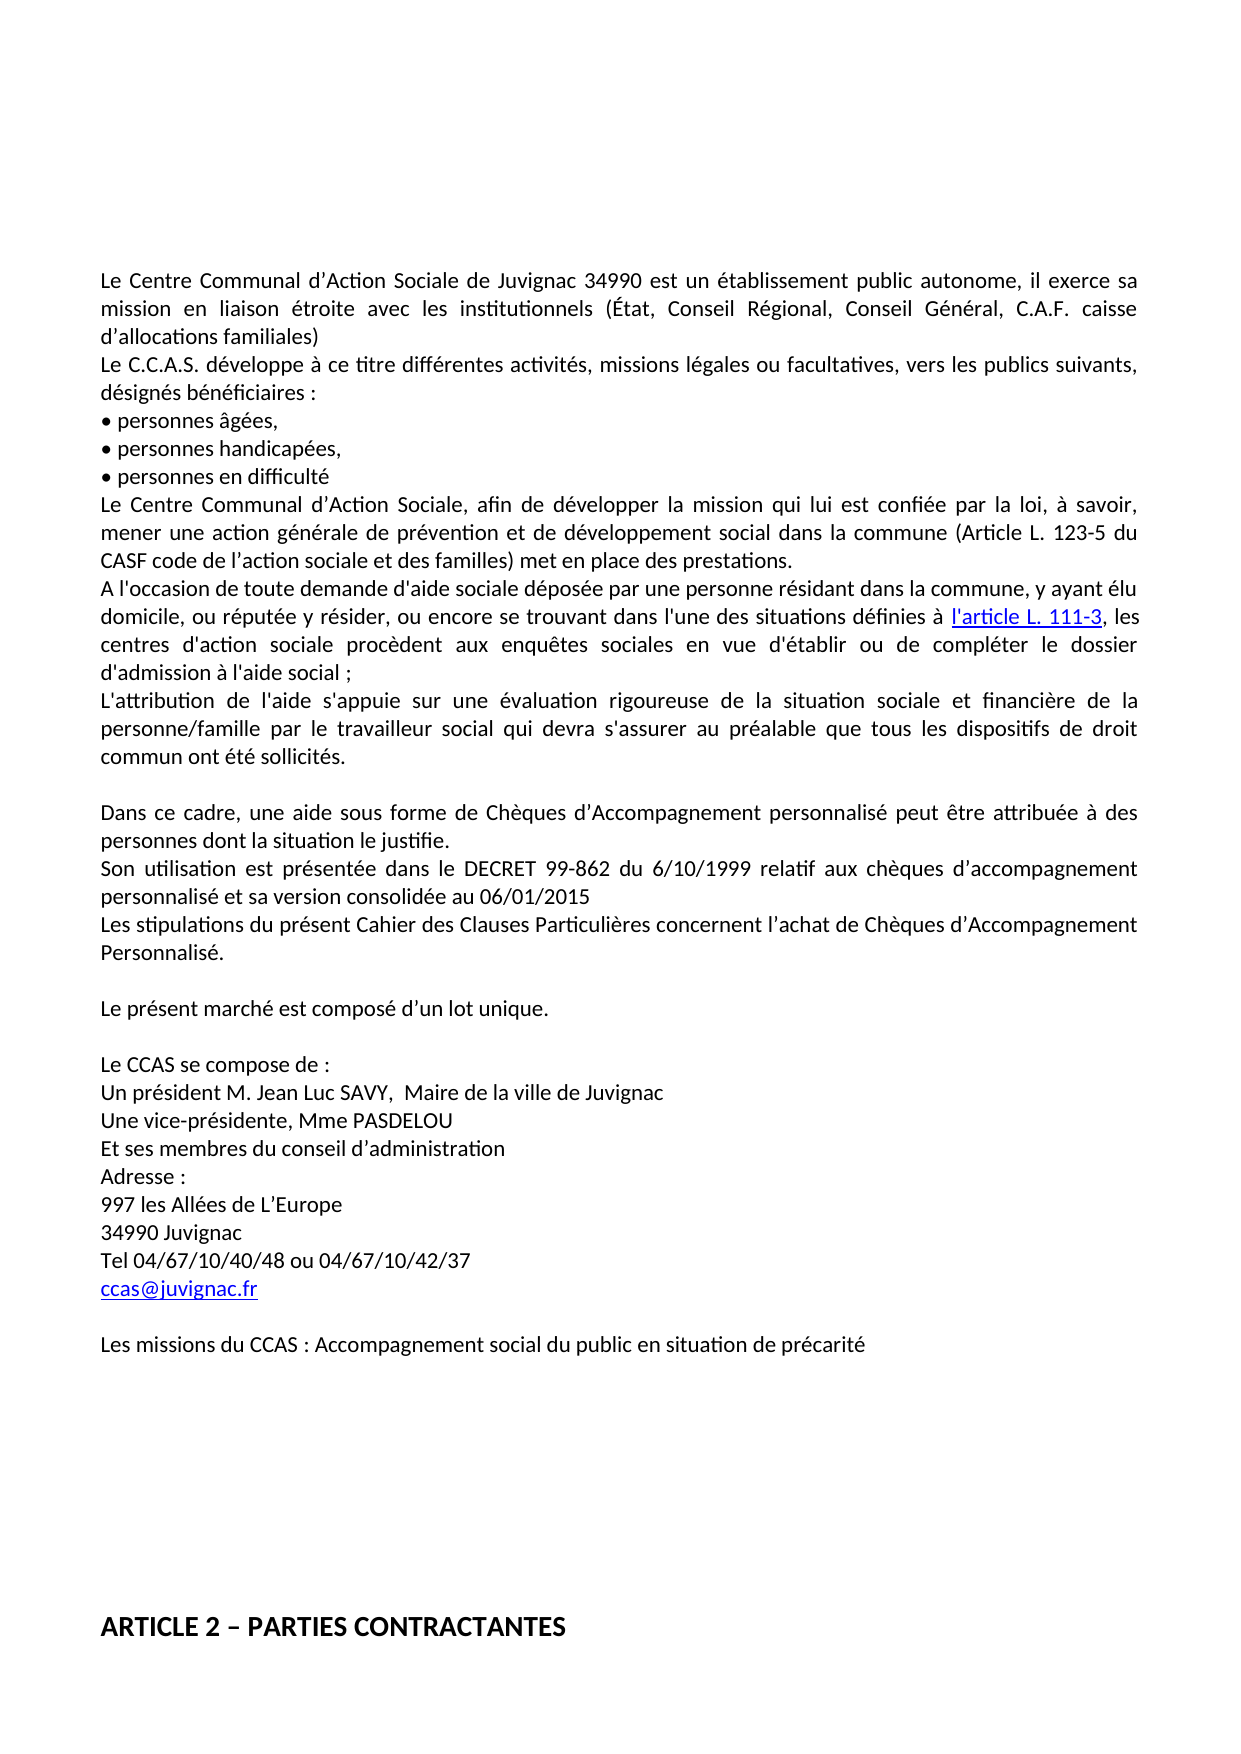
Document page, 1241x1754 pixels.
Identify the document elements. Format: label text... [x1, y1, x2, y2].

text Le présent marché est composé d’un lot unique. [100, 994, 1140, 1022]
text Le C.C.A.S. développe à ce titre différentes activités, missions légales ou facultatives, vers les publics suivants, désignés bénéficiaires : [100, 350, 1140, 406]
text 34990 Juvignac [100, 1218, 1140, 1247]
text Les missions du CCAS : Accompagnement social du public en situation de précarité [100, 1331, 1140, 1359]
text 997 les Allées de L’Europe [100, 1191, 1140, 1218]
text • personnes en difficulté [100, 462, 1140, 490]
text Adresse : [100, 1162, 1140, 1191]
text Dans ce cadre, une aide sous forme de Chèques d’Accompagnement personnalisé peut être attribuée à des personnes dont la situation le justifie. [100, 798, 1140, 854]
text Les stipulations du présent Cahier des Clauses Particulières concernent l’achat de Chèques d’Accompagnement Personnalisé. [100, 910, 1140, 966]
text A l'occasion de toute demande d'aide sociale déposée par une personne résidant dans la commune, y ayant élu domicile, ou réputée y résider, ou encore se trouvant dans l'une des situations définies à l'article L. 111-3, les centres d'action sociale procèdent aux enquêtes sociales en vue d'établir ou de compléter le dossier d'admission à l'aide social ; [100, 574, 1140, 686]
text Le Centre Communal d’Action Sociale, afin de développer la mission qui lui est confiée par la loi, à savoir, mener une action générale de prévention et de développement social dans la commune (Article L. 123-5 du CASF code de l’action sociale et des familles) met en place des prestations. [100, 490, 1140, 574]
text Le CCAS se compose de : [100, 1050, 1140, 1078]
text Le Centre Communal d’Action Sociale de Juvignac 34990 est un établissement public autonome, il exerce sa mission en liaison étroite avec les institutionnels (État, Conseil Régional, Conseil Général, C.A.F. caisse d’allocations familiales) [100, 266, 1140, 350]
text Une vice-présidente, Mme PASDELOU [100, 1106, 1140, 1134]
text Son utilisation est présentée dans le DECRET 99-862 du 6/10/1999 relatif aux chèques d’accompagnement personnalisé et sa version consolidée au 06/01/2015 [100, 854, 1140, 910]
text Tel 04/67/10/40/48 ou 04/67/10/42/37 [100, 1247, 1140, 1274]
text • personnes handicapées, [100, 434, 1140, 462]
text Un président M. Jean Luc SAVY, Maire de la ville de Juvignac [100, 1078, 1140, 1106]
text ccas@juvignac.fr [100, 1274, 1140, 1303]
text • personnes âgées, [100, 406, 1140, 434]
text L'attribution de l'aide s'appuie sur une évaluation rigoureuse de la situation sociale et financière de la personne/famille par le travailleur social qui devra s'assurer au préalable que tous les dispositifs de droit commun ont été sollicités. [100, 686, 1140, 770]
text ARTICLE 2 – PARTIES CONTRACTANTES [100, 1608, 1140, 1644]
text Et ses membres du conseil d’administration [100, 1134, 1140, 1162]
